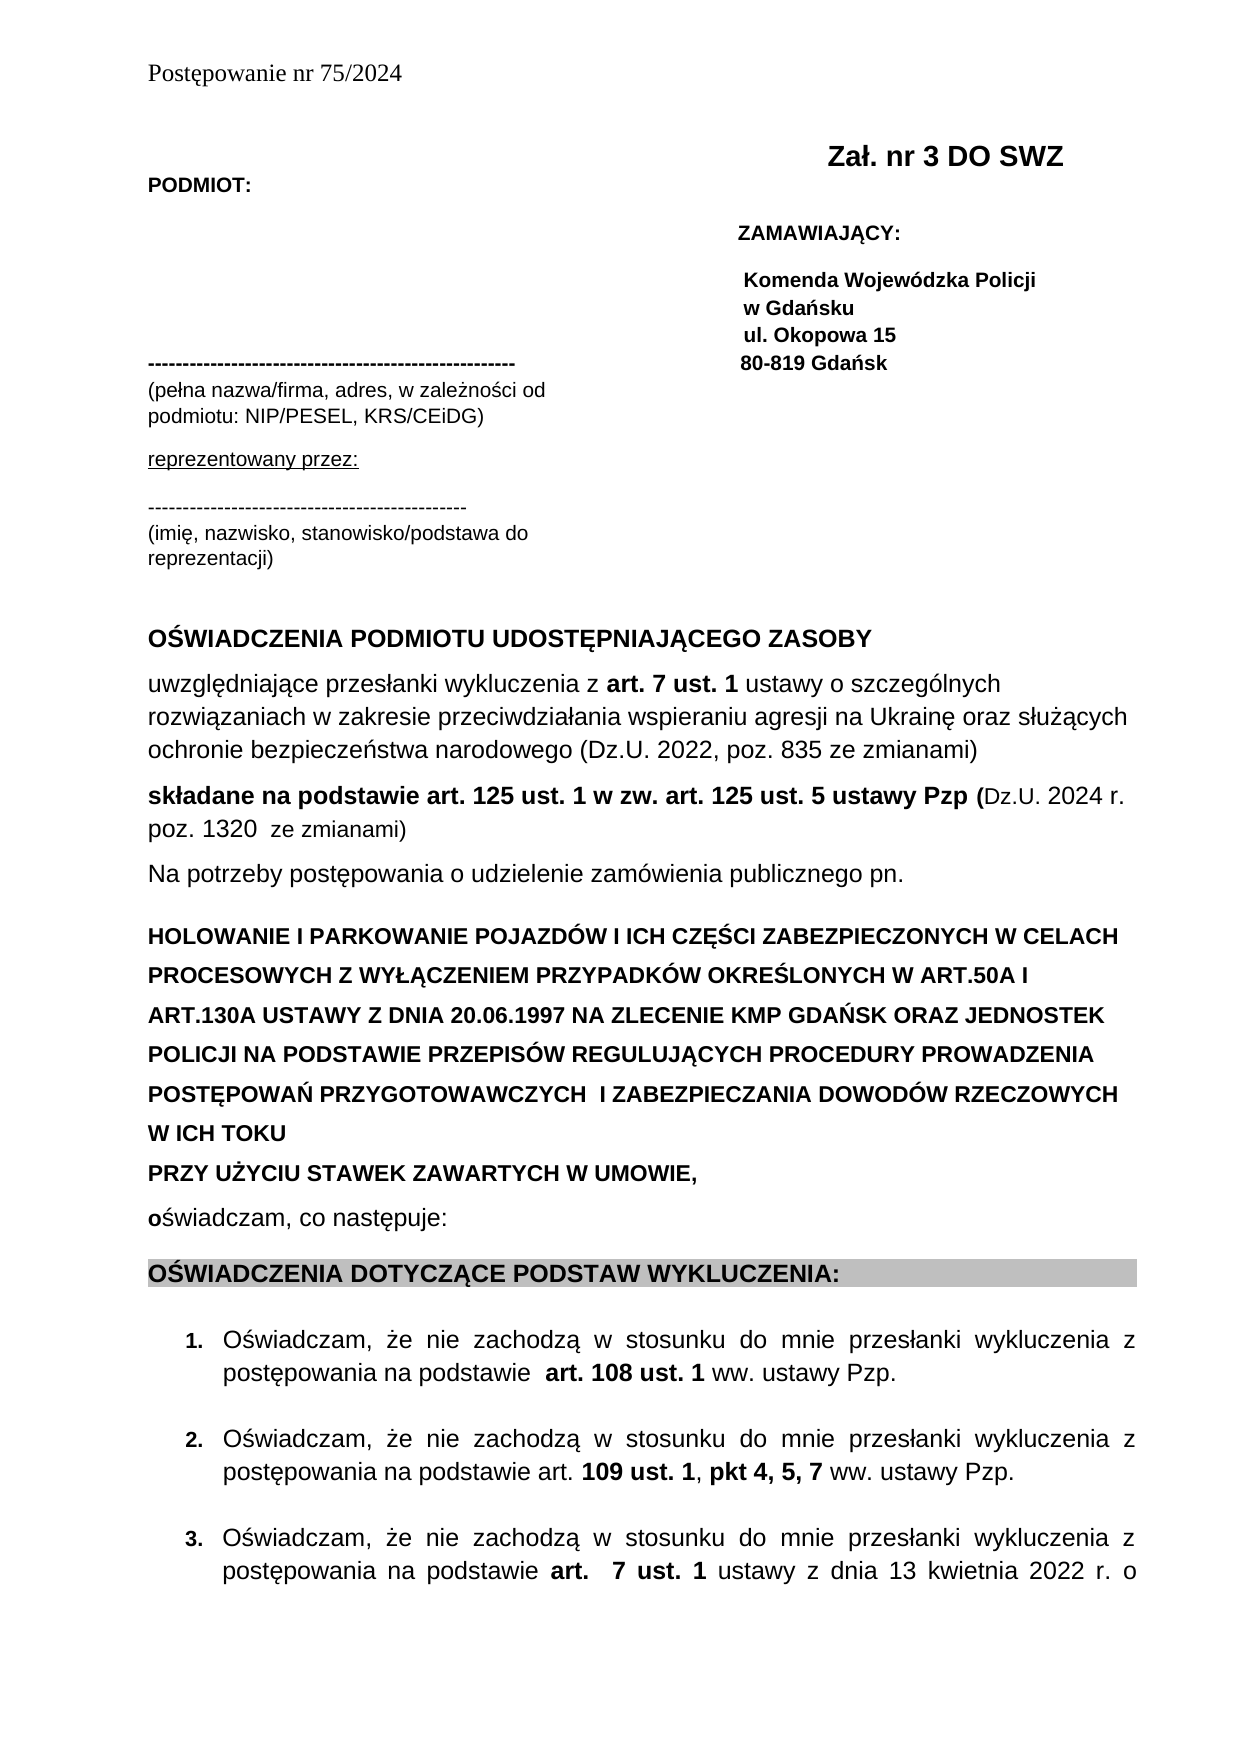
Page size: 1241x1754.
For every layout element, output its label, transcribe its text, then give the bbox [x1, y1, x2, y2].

text Zał. nr 3 DO SWZ [148, 139, 1137, 172]
text Na potrzeby postępowania o udzielenie zamówienia publicznego pn. [148, 859, 1137, 888]
text HOLOWANIE I PARKOWANIE POJAZDÓW I ICH CZĘŚCI ZABEZPIECZONYCH W CELACH PROCESOWYCH Z WYŁĄCZENIEM PRZYPADKÓW OKREŚLONYCH W ART.50A I ART.130A USTAWY Z DNIA 20.06.1997 NA ZLECENIE KMP GDAŃSK ORAZ JEDNOSTEK POLICJI NA PODSTAWIE PRZEPISÓW REGULUJĄCYCH PROCEDURY PROWADZENIA POSTĘPOWAŃ PRZYGOTOWAWCZYCH I ZABEZPIECZANIA DOWODÓW RZECZOWYCH W ICH TOKU PRZY UŻYCIU STAWEK ZAWARTYCH W UMOWIE, [148, 923, 1137, 1186]
text OŚWIADCZENIA PODMIOTU UDOSTĘPNIAJĄCEGO ZASOBY [148, 624, 1137, 652]
text składane na podstawie art. 125 ust. 1 w zw. art. 125 ust. 5 ustawy Pzp (Dz.U. 2024 r. poz. 1320 ze zmianami) [148, 781, 1137, 843]
text ---------------------------------------------- [148, 494, 517, 518]
text (imię, nazwisko, stanowisko/podstawa do reprezentacji) [148, 520, 561, 570]
text uwzględniające przesłanki wykluczenia z art. 7 ust. 1 ustawy o szczególnych rozwiązaniach w zakresie przeciwdziałania wspieraniu agresji na Ukrainę oraz służących ochronie bezpieczeństwa narodowego (Dz.U. 2022, poz. 835 ze zmianami) [148, 669, 1137, 764]
list Oświadczam, że nie zachodzą w stosunku do mnie przesłanki wykluczenia z postępowania na podstawie art. 108 ust. 1 ww. ustawy Pzp. [185, 1325, 1137, 1387]
text (pełna nazwa/firma, adres, w zależności od podmiotu: NIP/PESEL, KRS/CEiDG) [148, 378, 576, 428]
list Oświadczam, że nie zachodzą w stosunku do mnie przesłanki wykluczenia z postępowania na podstawie art. 109 ust. 1, pkt 4, 5, 7 ww. ustawy Pzp. [185, 1424, 1137, 1486]
text oświadczam, co następuje: [148, 1203, 1137, 1232]
text ----------------------------------------------------- 80-819 Gdańsk [148, 351, 1137, 375]
text ZAMAWIAJĄCY: [664, 220, 1137, 244]
text PODMIOT: [148, 172, 1137, 196]
text Komenda Wojewódzka Policji [148, 268, 1137, 292]
text OŚWIADCZENIA DOTYCZĄCE PODSTAW WYKLUCZENIA: [148, 1259, 1137, 1287]
text w Gdańsku [664, 296, 1137, 320]
text reprezentowany przez: [148, 447, 1137, 471]
text ul. Okopowa 15 [664, 323, 1137, 347]
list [185, 1523, 1137, 1585]
